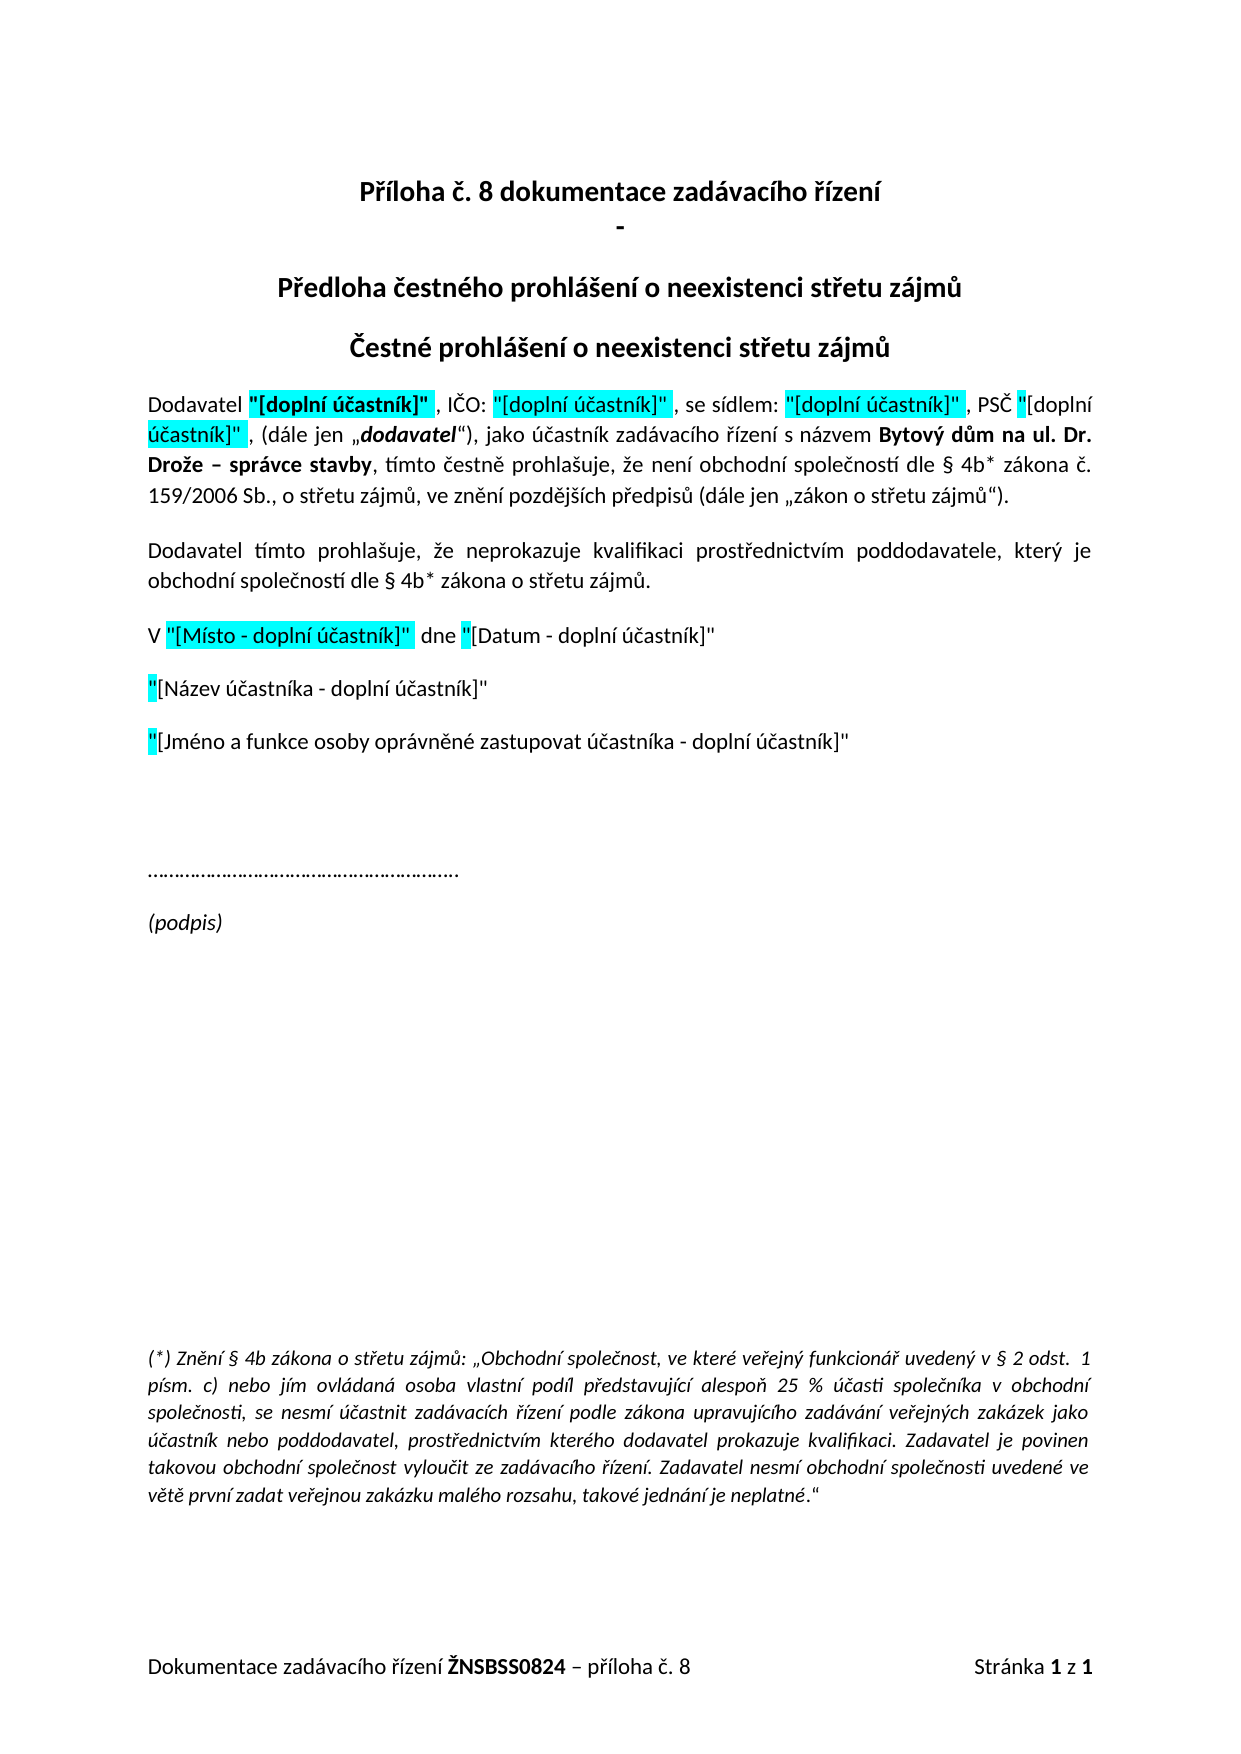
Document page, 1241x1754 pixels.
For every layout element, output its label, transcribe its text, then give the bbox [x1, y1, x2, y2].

text (*) Znění § 4b zákona o střetu zájmů: „Obchodní společnost, ve které veřejný funkcionář uvedený v § 2 odst. 1 písm. c) nebo jím ovládaná osoba vlastní podíl představující alespoň 25 % účasti společníka v obchodní společnosti, se nesmí účastnit zadávacích řízení podle zákona upravujícího zadávání veřejných zakázek jako účastník nebo poddodavatel, prostřednictvím kterého dodavatel prokazuje kvalifikaci. Zadavatel je povinen takovou obchodní společnost vyloučit ze zadávacího řízení. Zadavatel nesmí obchodní společnosti uvedené ve větě první zadat veřejnou zakázku malého rozsahu, takové jednání je neplatné.“ [148, 1345, 1093, 1507]
text Čestné prohlášení o neexistenci střetu zájmů [148, 329, 1093, 365]
text V dne [415, 621, 461, 649]
text (podpis) [148, 908, 1093, 936]
text V dne [148, 621, 166, 649]
text Příloha č. 8 dokumentace zadávacího řízení [148, 173, 1093, 208]
text V dne [471, 621, 1093, 649]
text Předloha čestného prohlášení o neexistenci střetu zájmů [148, 269, 1093, 304]
text ………………………………………………….. [148, 855, 1093, 883]
text Dodavatel , IČO: , se sídlem: , PSČ , (dále jen „dodavatel“), jako účastník zadávacího řízení s názvem Bytový dům na ul. Dr. Drože – správce stavby, tímto čestně prohlašuje, že není obchodní společností dle § 4b* zákona č. 159/2006 Sb., o střetu zájmů, ve znění pozdějších předpisů (dále jen „zákon o střetu zájmů“). [148, 390, 1093, 509]
text Dodavatel tímto prohlašuje, že neprokazuje kvalifikaci prostřednictvím poddodavatele, který je obchodní společností dle § 4b* zákona o střetu zájmů. [148, 536, 1093, 594]
text - [148, 208, 1093, 244]
